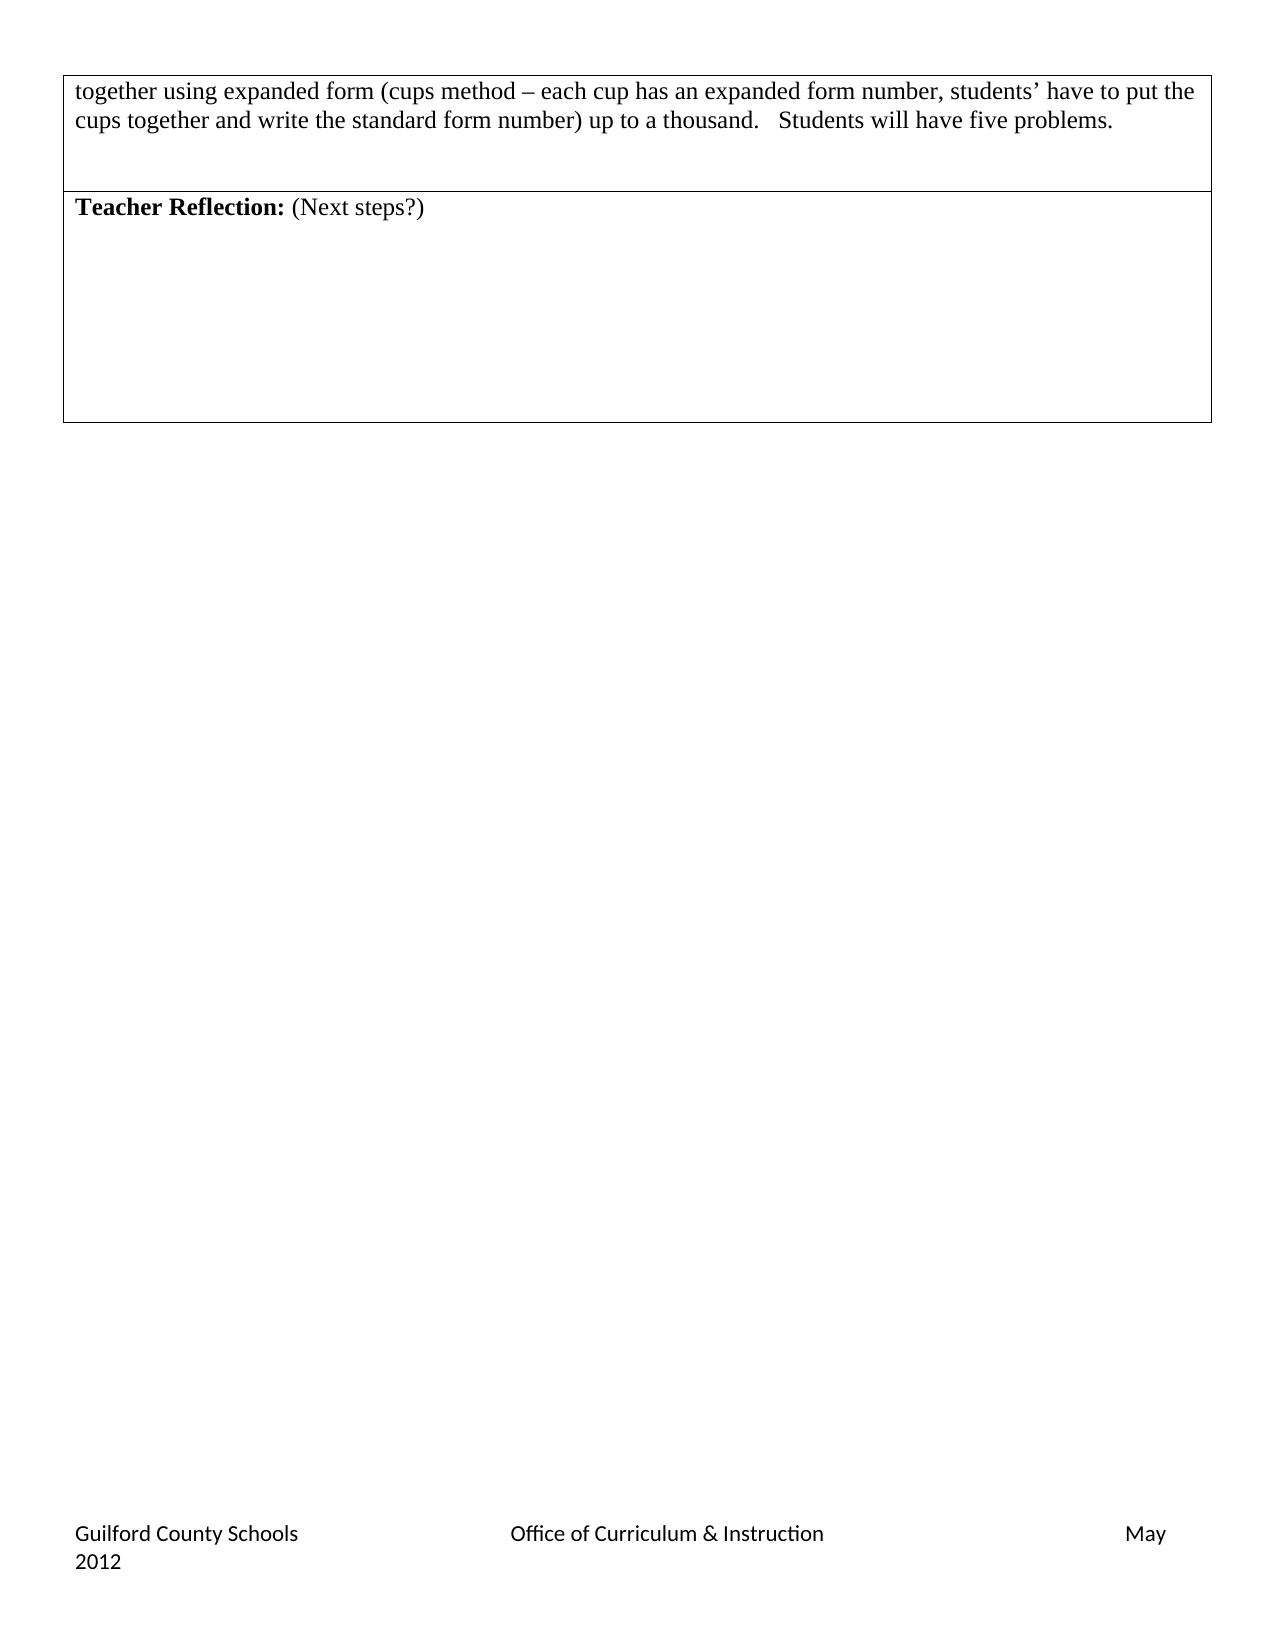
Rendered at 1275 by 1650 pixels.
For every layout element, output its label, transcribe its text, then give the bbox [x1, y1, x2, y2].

table_cell Teacher Reflection: (Next steps?) [64, 192, 1211, 422]
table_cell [64, 76, 1211, 191]
